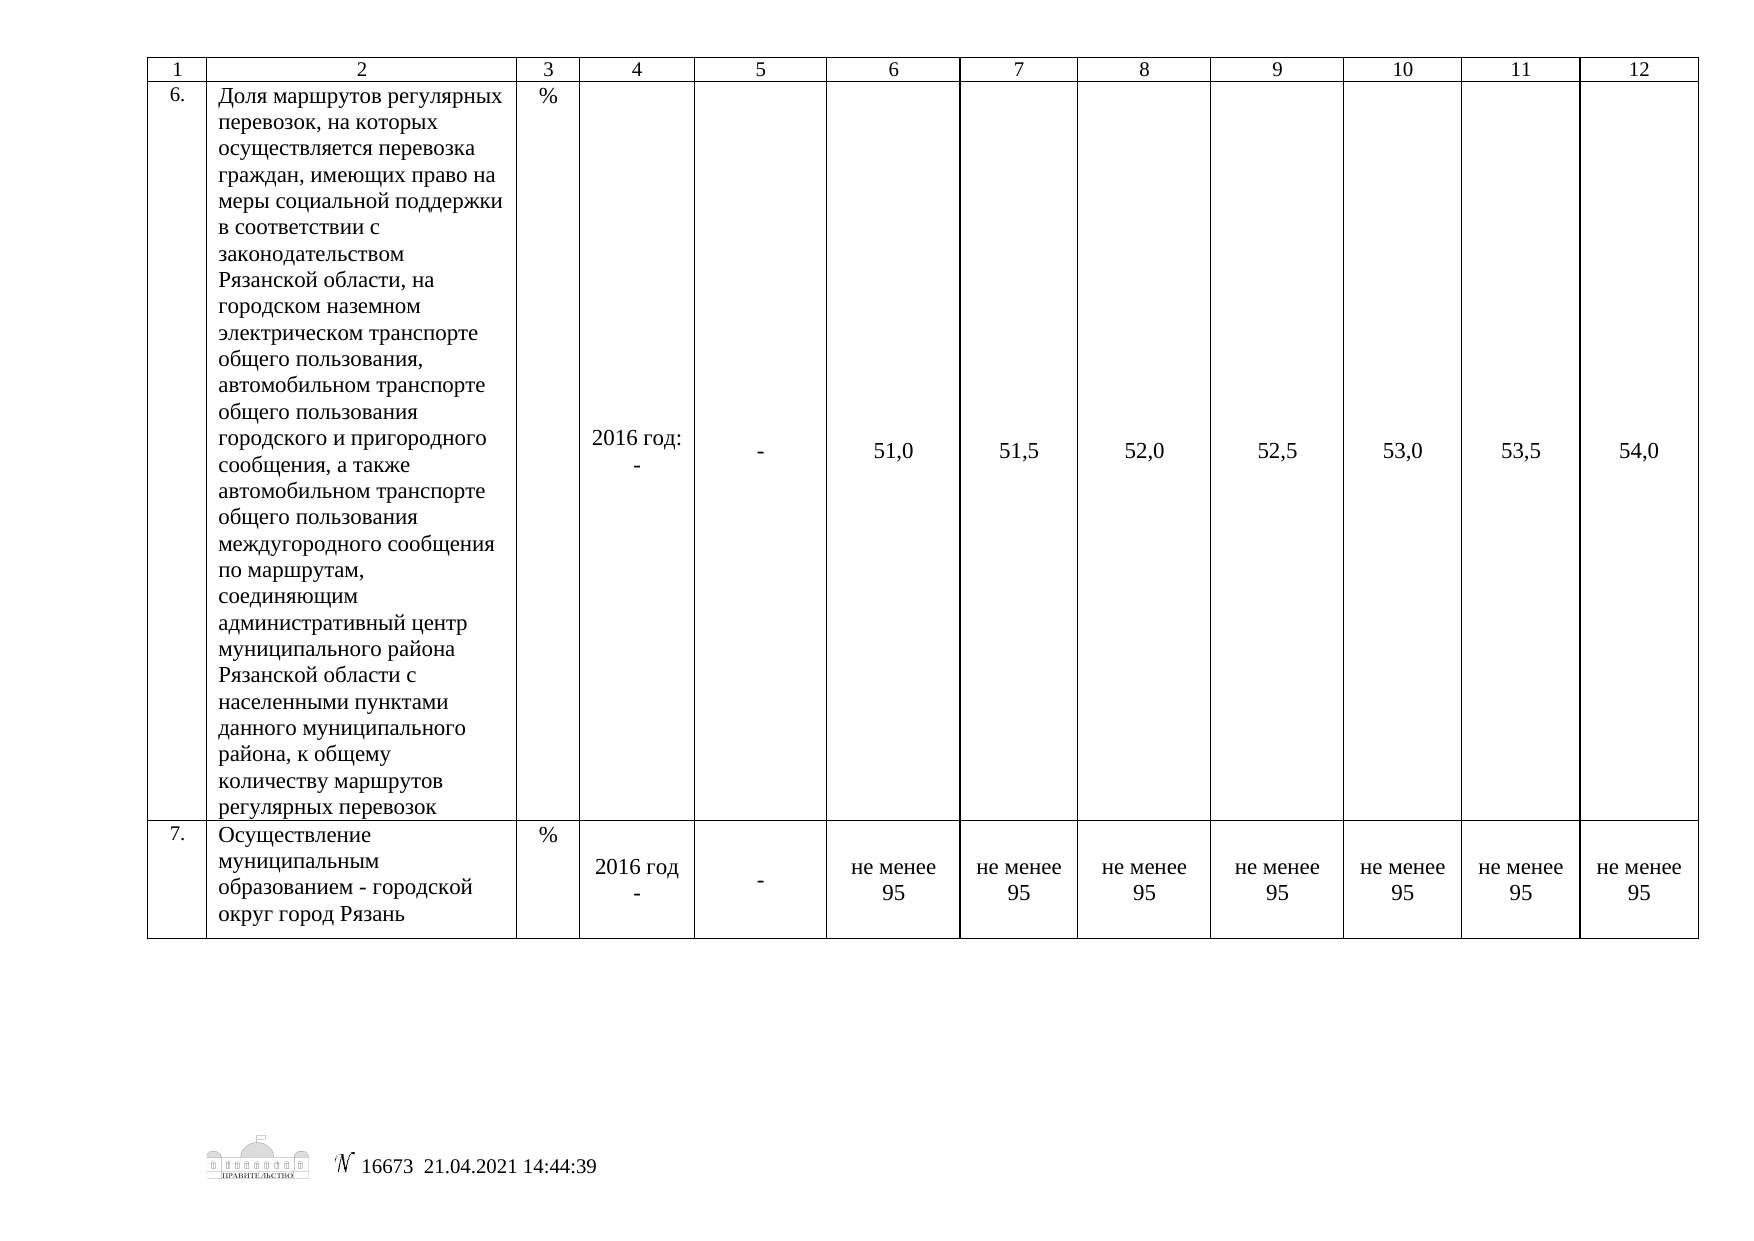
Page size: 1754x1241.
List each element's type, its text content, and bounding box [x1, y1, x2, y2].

table_header 4 [580, 58, 694, 81]
table_cell не менее 95 [1211, 821, 1343, 938]
table_cell не менее 95 [961, 821, 1077, 938]
table_cell 52,5 [1211, 82, 1343, 819]
table_cell - [695, 821, 826, 938]
table_cell не менее 95 [1581, 821, 1698, 938]
table_cell 2016 год - [580, 821, 694, 938]
table_header 7 [961, 58, 1077, 81]
table_header 12 [1581, 58, 1698, 81]
table_cell % [517, 82, 579, 819]
table_header 11 [1462, 58, 1579, 81]
picture [330, 1150, 359, 1174]
table_header 9 [1211, 58, 1343, 81]
table_header 1 [148, 58, 206, 81]
table_cell 54,0 [1581, 82, 1698, 819]
table_cell - [695, 82, 826, 819]
table_header 5 [695, 58, 826, 81]
table_cell не менее 95 [1078, 821, 1210, 938]
table_cell Доля маршрутов регулярных перевозок, на которых осуществляется перевозка граждан, имеющих право на меры социальной поддержки в соответствии с законодательством Рязанской области, на городском наземном электрическом транспорте общего пользования, автомобильном транспорте общего пользования городского и пригородного сообщения, а также автомобильном транспорте общего пользования междугородного сообщения по маршрутам, соединяющим административный центр муниципального района Рязанской области с населенными пунктами данного муниципального района, к общему количеству маршрутов регулярных перевозок [207, 82, 516, 819]
table_cell не менее 95 [827, 821, 959, 938]
picture [206, 1135, 309, 1179]
table_cell % [517, 821, 579, 938]
table_header 3 [517, 58, 579, 81]
table_cell не менее 95 [1462, 821, 1579, 938]
table_cell 51,0 [827, 82, 959, 819]
table_header 2 [207, 58, 516, 81]
table_cell 6. [148, 82, 206, 819]
table_cell 52,0 [1078, 82, 1210, 819]
table_cell Осуществление муниципальным образованием - городской округ город Рязань [207, 821, 516, 938]
table_cell 2016 год: - [580, 82, 694, 819]
table_cell 53,0 [1344, 82, 1461, 819]
table_cell 7. [148, 821, 206, 938]
table_header 6 [827, 58, 959, 81]
table_header 10 [1344, 58, 1461, 81]
table_cell 51,5 [961, 82, 1077, 819]
table_cell 53,5 [1462, 82, 1579, 819]
table_header 8 [1078, 58, 1210, 81]
table_cell не менее 95 [1344, 821, 1461, 938]
